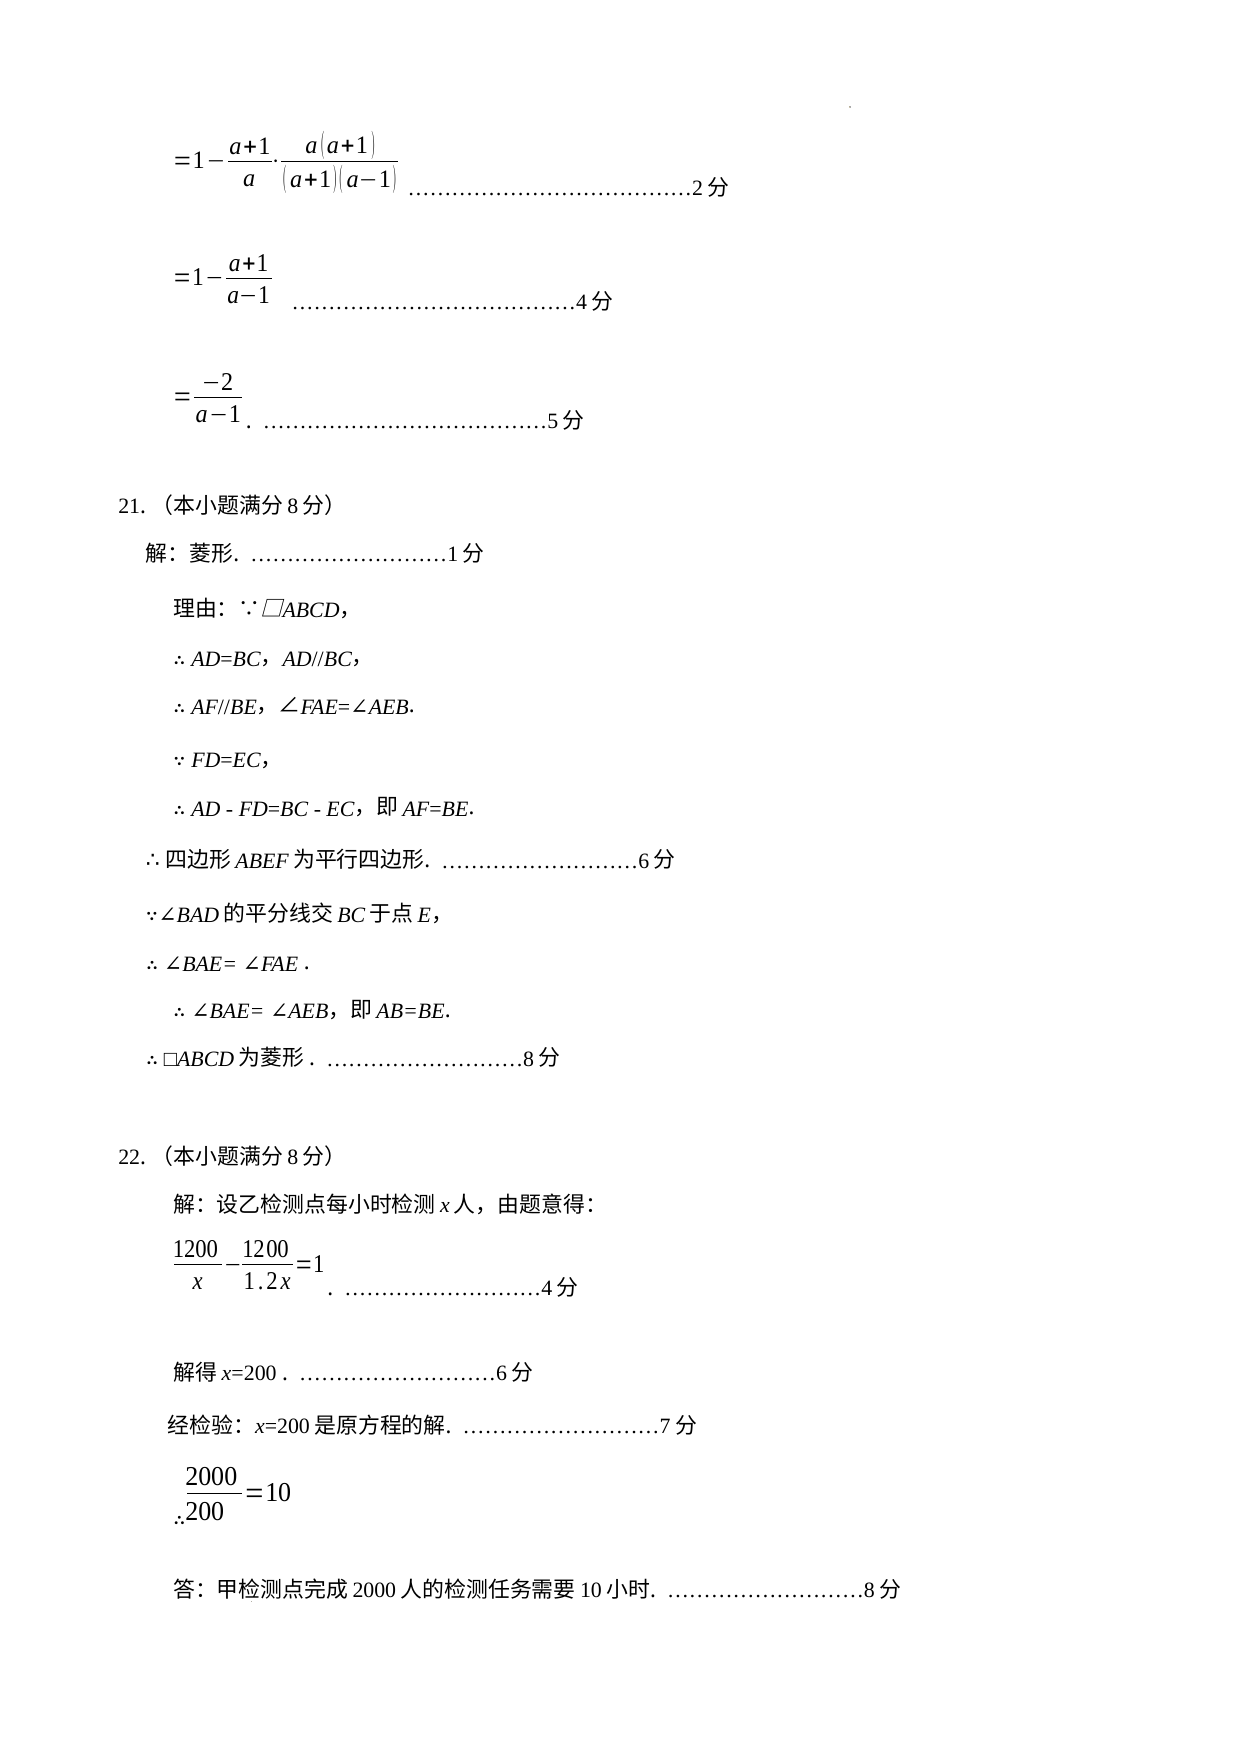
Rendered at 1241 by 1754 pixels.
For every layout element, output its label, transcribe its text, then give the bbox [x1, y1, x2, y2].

text ∴ [118, 1462, 1122, 1559]
text . ………………………4分 [118, 1235, 1122, 1333]
text . …………………………………5分 [118, 368, 1122, 466]
text ∴ 四边形ABEF为平行四边形. ………………………6分 [118, 841, 1122, 873]
text 解：菱形. ………………………1分 [118, 536, 1122, 568]
text 经检验：x=200是原方程的解. ………………………7分 [118, 1408, 1122, 1441]
text …………………………………4分 [118, 249, 1122, 346]
text …………………………………2分 [118, 129, 1122, 227]
text ∴ ∠BAE= ∠AEB，即AB=BE. [118, 991, 1122, 1023]
text ∴ AD=BC，AD//BC， [118, 638, 1122, 671]
text ∴ □ABCD为菱形 . ………………………8分 [118, 1039, 1122, 1072]
text 答：甲检测点完成2000人的检测任务需要10小时. ………………………8分 [118, 1572, 1122, 1604]
text 22. （本小题满分8分） [118, 1138, 1122, 1171]
text 理由：∵□ABCD， [118, 590, 1122, 622]
text ∵ FD=EC， [118, 740, 1122, 773]
text ∴ AF//BE，∠FAE=∠AEB. [118, 687, 1122, 719]
text ∴ ∠BAE= ∠FAE . [118, 943, 1122, 976]
text 解：设乙检测点每小时检测x人，由题意得： [118, 1187, 1122, 1219]
text 21. （本小题满分8分） [118, 487, 1122, 520]
text ∴ AD - FD=BC - EC，即AF=BE. [118, 788, 1122, 821]
text 解得 x=200 . ………………………6分 [118, 1354, 1122, 1387]
text ∵∠BAD的平分线交BC于点E， [118, 895, 1122, 928]
